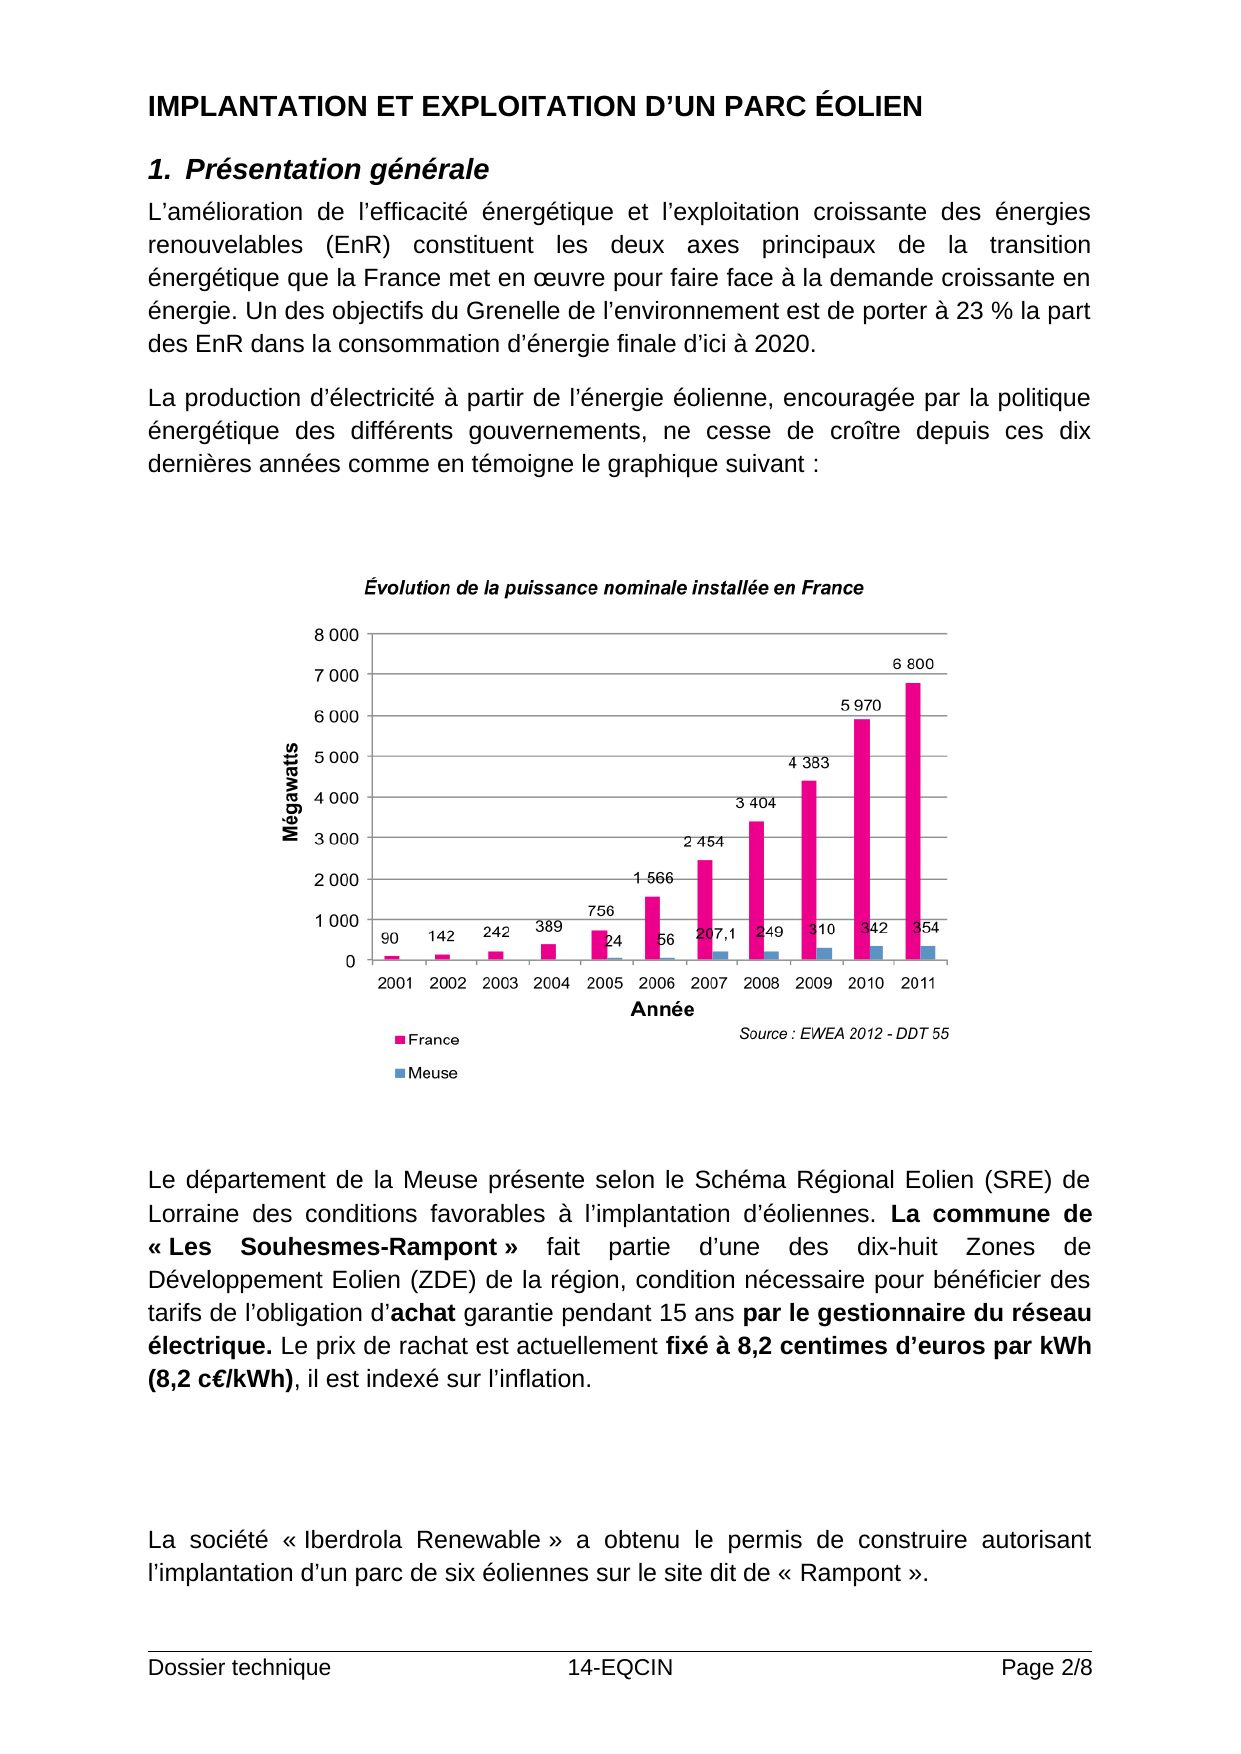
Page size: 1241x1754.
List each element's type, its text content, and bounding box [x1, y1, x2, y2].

text IMPLANTATION ET EXPLOITATION D’UN PARC ÉOLIEN [148, 89, 1092, 122]
text L’amélioration de l’efficacité énergétique et l’exploitation croissante des énergies renouvelables (EnR) constituent les deux axes principaux de la transition énergétique que met en œuvre pour faire face à la demande croissante en énergie. Un des objectifs du Grenelle de l’environnement est de porter à 23 % la part des EnR dans la consommation d’énergie finale d’ici à 2020. [148, 197, 1092, 358]
text La production d’électricité à partir de l’énergie éolienne, encouragée par la politique énergétique des différents gouvernements, ne cesse de croître depuis ces dix dernières années comme en témoigne le graphique suivant : [148, 383, 1092, 478]
text La société « Iberdrola Renewable » a obtenu le permis de construire autorisant l’implantation d’un parc de six éoliennes sur le site dit de « Rampont ». [148, 1525, 1092, 1587]
text Le département de présente selon le Schéma Régional Eolien (SRE) de Lorraine des conditions favorables à l’implantation d’éoliennes. La commune de « Les Souhesmes-Rampont » fait partie d’une des dix-huit Zones de Développement Eolien (ZDE) de la région, condition nécessaire pour bénéficier des tarifs de l’obligation d’achat garantie pendant 15 ans par le gestionnaire du réseau électrique. Le prix de rachat est actuellement fixé à 8,2 centimes d’euros par kWh (8,2 c€/kWh), il est indexé sur l’inflation. [148, 1166, 1092, 1392]
picture [266, 556, 974, 1087]
subtitle Présentation générale [148, 152, 1092, 186]
